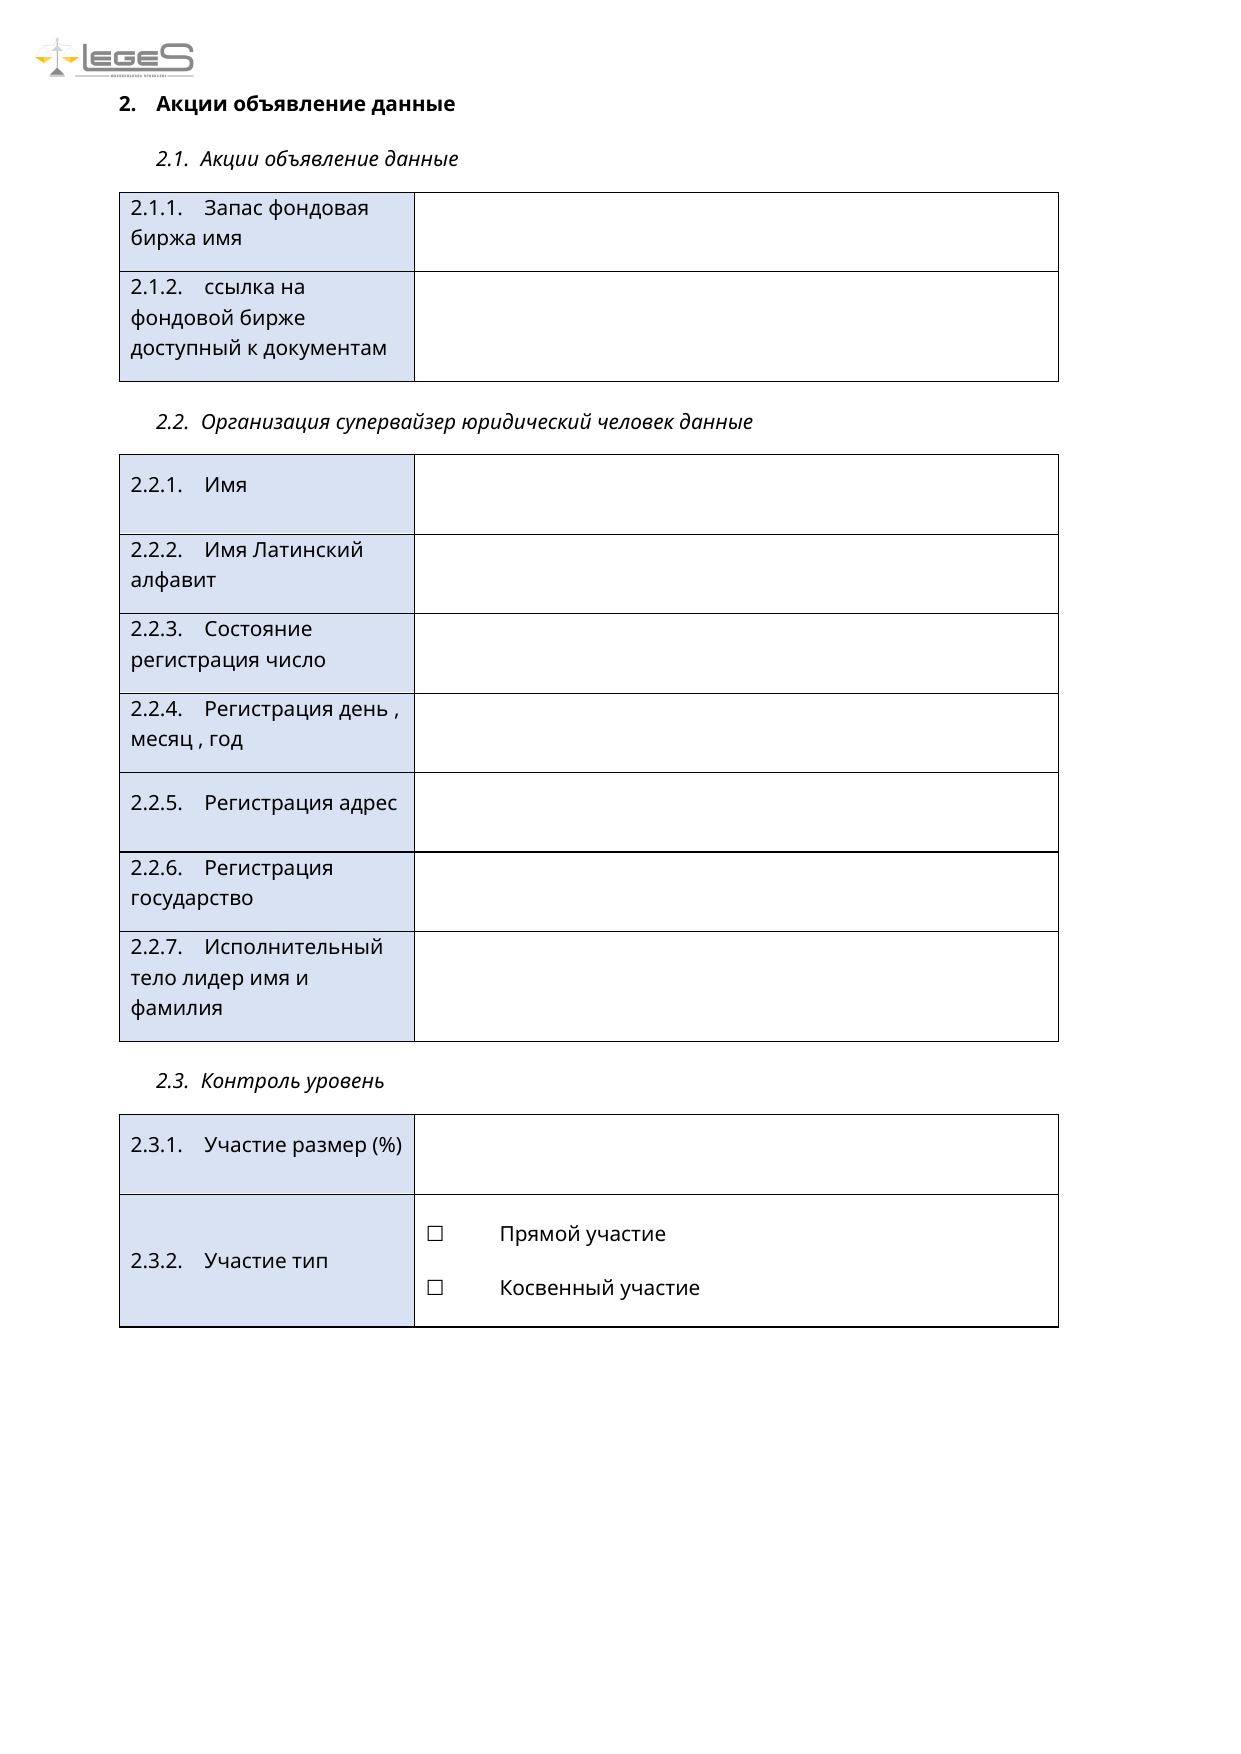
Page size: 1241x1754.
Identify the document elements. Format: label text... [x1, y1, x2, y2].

table_cell [415, 853, 1058, 931]
table_cell Участие тип [120, 1195, 414, 1326]
table_cell Имя Латинский алфавит [120, 535, 414, 613]
list Акции объявление данные [118, 89, 1171, 117]
table_cell Регистрация адрес [120, 773, 414, 851]
picture [31, 34, 200, 87]
table_cell ☐ Прямой участие ☐ Косвенный участие [415, 1195, 1058, 1326]
table_cell Исполнительный тело лидер имя и фамилия [120, 932, 414, 1041]
table_cell [415, 694, 1058, 772]
list Организация супервайзер юридический человек данные [156, 407, 1171, 435]
table_cell Регистрация день , месяц , год [120, 694, 414, 772]
table_cell [415, 272, 1058, 381]
list Контроль уровень [156, 1067, 1171, 1095]
list Акции объявление данные [156, 144, 1171, 173]
table_cell [415, 535, 1058, 613]
table_cell Состояние регистрация число [120, 614, 414, 692]
table_header [415, 455, 1058, 533]
table_header Участие размер (%) [120, 1115, 414, 1193]
table_header [415, 193, 1058, 271]
table_header Имя [120, 455, 414, 533]
table_cell ссылка на фондовой бирже доступный к документам [120, 272, 414, 381]
table_cell [415, 614, 1058, 692]
table_header [415, 1115, 1058, 1193]
table_header Запас фондовая биржа имя [120, 193, 414, 271]
table_cell [415, 932, 1058, 1041]
table_cell [415, 773, 1058, 851]
table_cell Регистрация государство [120, 853, 414, 931]
